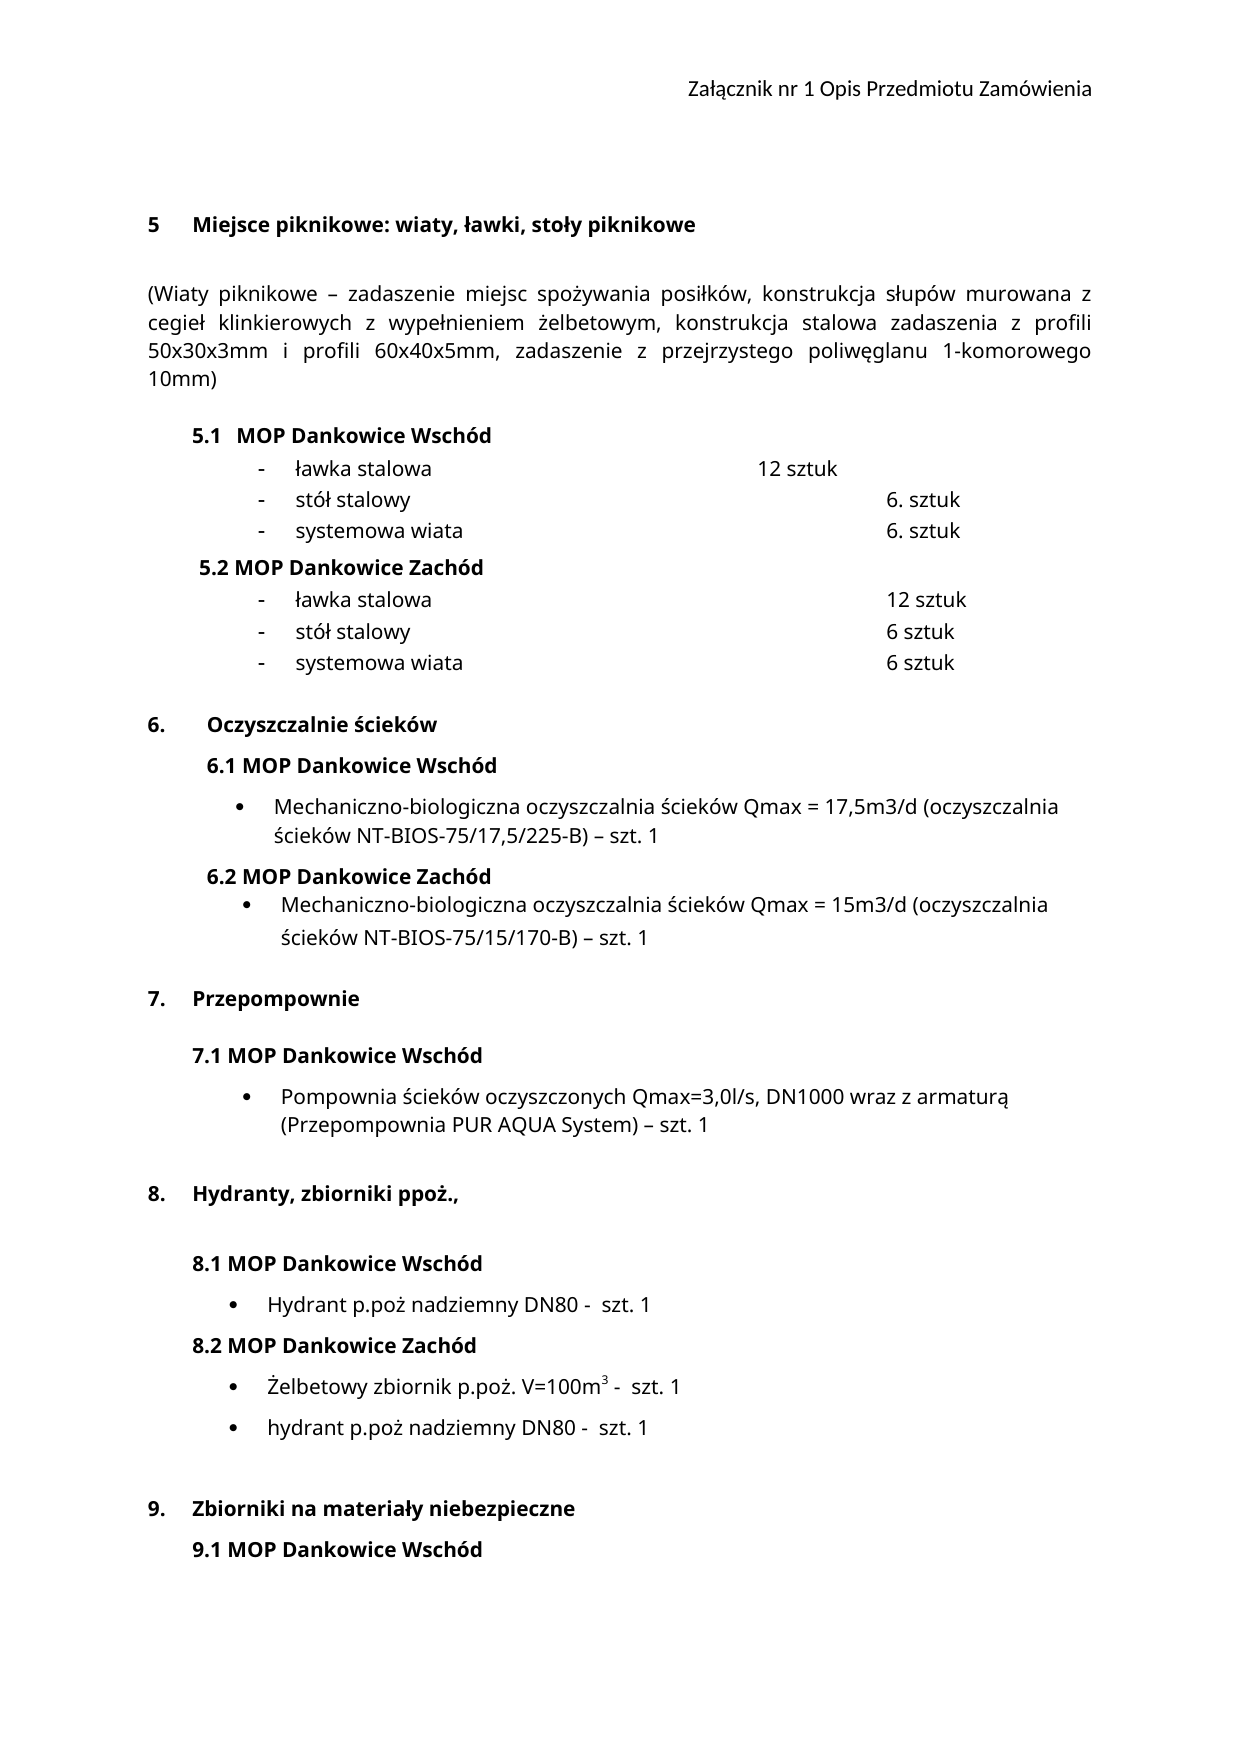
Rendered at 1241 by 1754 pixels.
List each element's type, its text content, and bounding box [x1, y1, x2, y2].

list stół stalowy 6. sztuk [258, 485, 1092, 514]
list Pompownia ścieków oczyszczonych Qmax=3,0l/s, DN1000 wraz z armaturą (Przepompownia PUR AQUA System) – szt. 1 [243, 1082, 1093, 1139]
list hydrant p.poż nadziemny DN80 - szt. 1 [229, 1413, 1093, 1441]
text (Wiaty piknikowe – zadaszenie miejsc spożywania posiłków, konstrukcja słupów murowana z cegieł klinkierowych z wypełnieniem żelbetowym, konstrukcja stalowa zadaszenia z profili 50x30x3mm i profili 60x40x5mm, zadaszenie z przejrzystego poliwęglanu 1-komorowego 10mm) [148, 279, 1093, 393]
list Hydrant p.poż nadziemny DN80 - szt. 1 [229, 1290, 1093, 1318]
list stół stalowy 6 sztuk [258, 617, 1092, 645]
list systemowa wiata 6 sztuk [258, 648, 1092, 677]
list Żelbetowy zbiornik p.poż. V=100m3 - szt. 1 [229, 1372, 1093, 1400]
list Mechaniczno-biologiczna oczyszczalnia ścieków Qmax = 17,5m3/d (oczyszczalnia ścieków NT-BIOS-75/17,5/225-B) – szt. 1 [236, 792, 1093, 849]
text 8.2 MOP Dankowice Zachód [192, 1331, 1093, 1359]
list Przepompownie [148, 984, 1093, 1012]
text 6.1 MOP Dankowice Wschód [192, 752, 1093, 780]
text 5.2 MOP Dankowice Zachód [199, 553, 1093, 581]
list Mechaniczno-biologiczna oczyszczalnia ścieków Qmax = 15m3/d (oczyszczalnia ścieków NT-BIOS-75/15/170-B) – szt. 1 [243, 890, 1093, 951]
text 7.1 MOP Dankowice Wschód [192, 1041, 1093, 1069]
list Oczyszczalnie ścieków [147, 711, 1093, 739]
list MOP Dankowice Wschód [192, 421, 1093, 450]
list Zbiorniki na materiały niebezpieczne [148, 1494, 1093, 1523]
text 6.2 MOP Dankowice Zachód [192, 862, 1093, 890]
list ławka stalowa 12 sztuk [258, 454, 1092, 482]
text 9.1 MOP Dankowice Wschód [192, 1536, 1093, 1564]
list Miejsce piknikowe: wiaty, ławki, stoły piknikowe [148, 210, 1093, 238]
list systemowa wiata 6. sztuk [258, 516, 1092, 545]
list Hydranty, zbiorniki ppoż., [148, 1179, 1093, 1208]
text 8.1 MOP Dankowice Wschód [192, 1249, 1093, 1277]
list ławka stalowa 12 sztuk [258, 586, 1092, 614]
